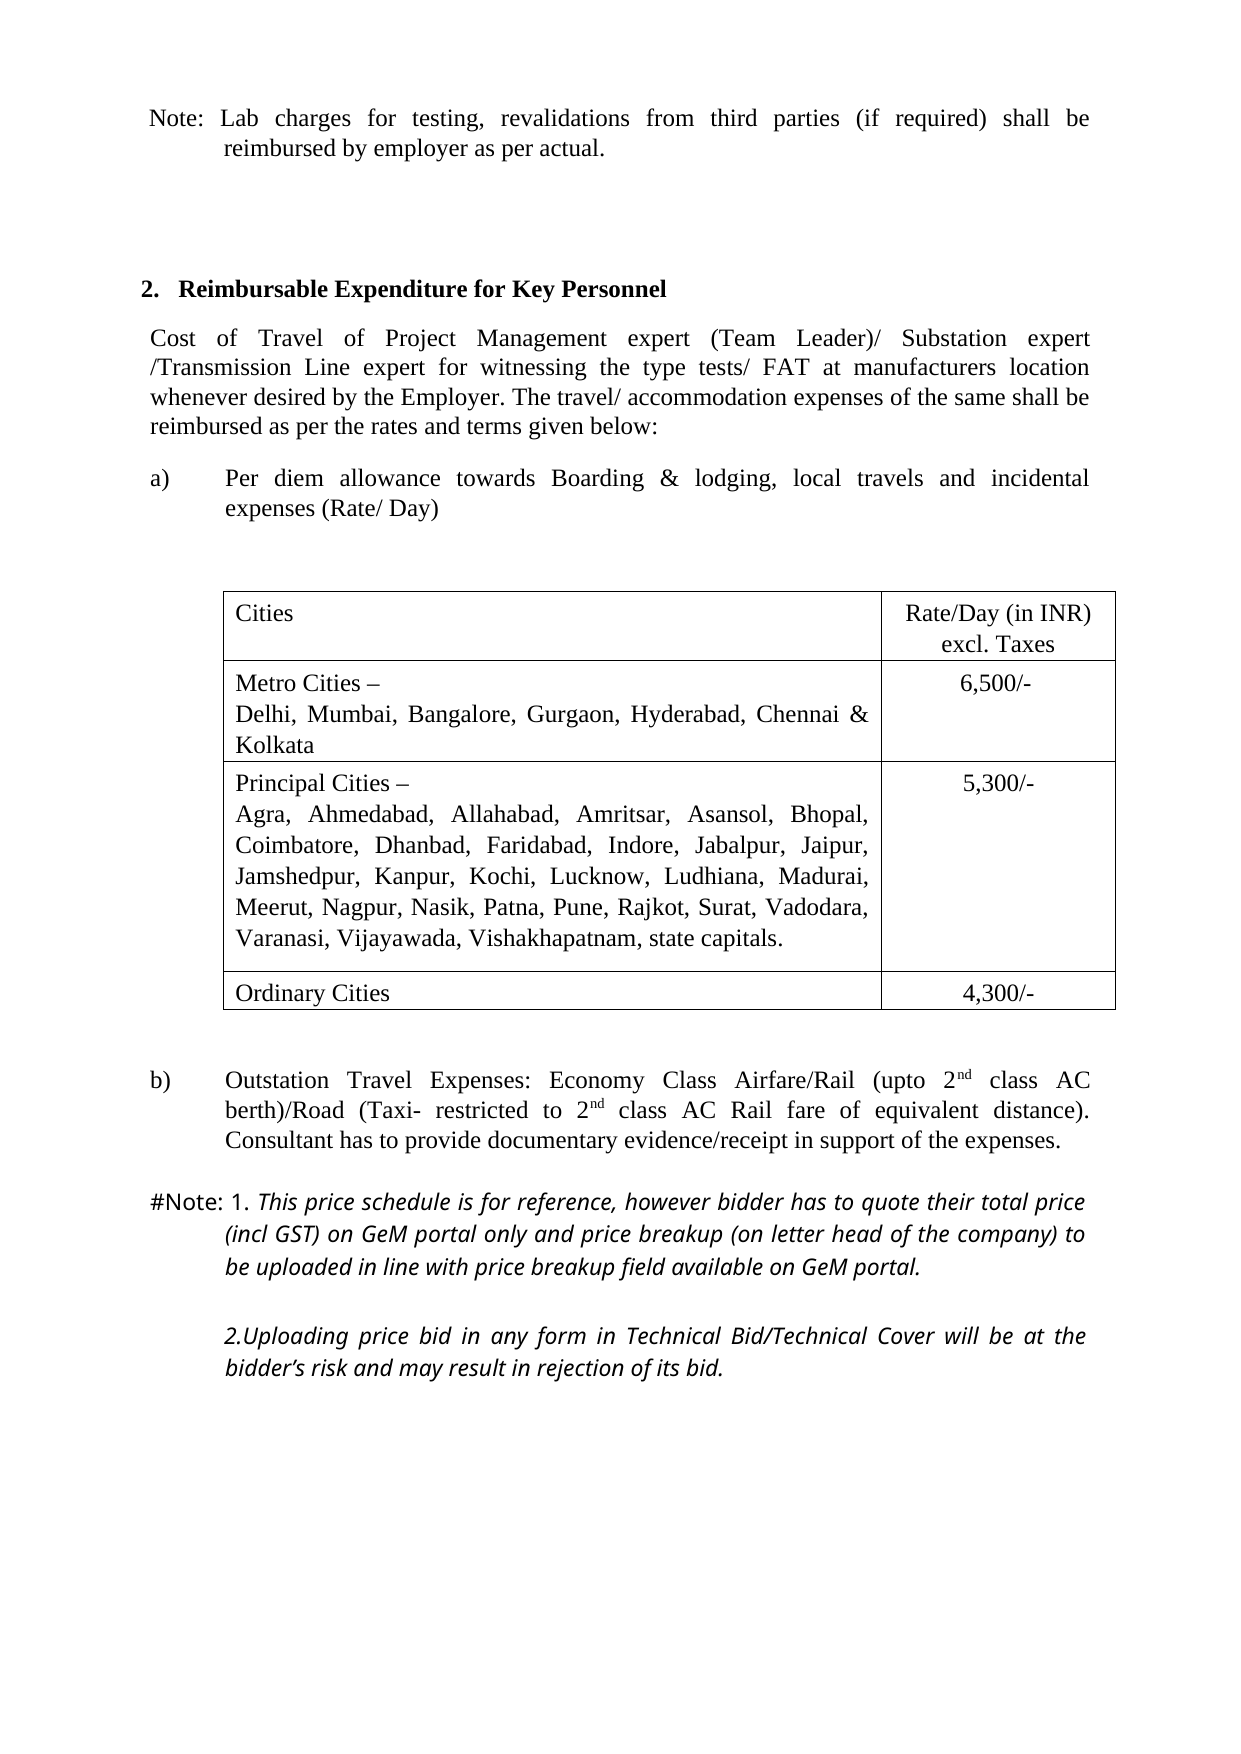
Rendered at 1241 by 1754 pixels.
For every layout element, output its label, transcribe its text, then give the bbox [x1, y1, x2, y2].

text b) Outstation Travel Expenses: Economy Class Airfare/Rail (upto 2nd class AC berth)/Road (Taxi- restricted to 2nd class AC Rail fare of equivalent distance). Consultant has to provide documentary evidence/receipt in support of the expenses. [150, 1066, 1091, 1153]
table_cell 5,300/- [882, 762, 1115, 971]
table_cell Principal Cities – Agra, Ahmedabad, Allahabad, Amritsar, Asansol, Bhopal, Coimbatore, Dhanbad, Faridabad, Indore, Jabalpur, Jaipur, Jamshedpur, Kanpur, Kochi, Lucknow, Ludhiana, Madurai, Meerut, Nagpur, Nasik, Patna, Pune, Rajkot, Surat, Vadodara, Varanasi, Vijayawada, Vishakhapatnam, state capitals. [224, 762, 881, 971]
text Cost of Travel of Project Management expert (Team Leader)/ Substation expert /Transmission Line expert for witnessing the type tests/ FAT at manufacturers location whenever desired by the Employer. The travel/ accommodation expenses of the same shall be reimbursed as per the rates and terms given below: [150, 323, 1091, 440]
table_cell 6,500/- [882, 661, 1115, 761]
text #Note: 1. This price schedule is for reference, however bidder has to quote their total price (incl GST) on GeM portal only and price breakup (on letter head of the company) to be uploaded in line with price breakup field available on GeM portal. [150, 1186, 1090, 1282]
table_cell Ordinary Cities [224, 972, 881, 1009]
table_cell Metro Cities – Delhi, Mumbai, Bangalore, Gurgaon, Hyderabad, Chennai & Kolkata [224, 661, 881, 761]
text a) Per diem allowance towards Boarding & lodging, local travels and incidental expenses (Rate/ Day) [150, 463, 1091, 521]
list Reimbursable Expenditure for Key Personnel [141, 274, 1091, 303]
table_header Cities [224, 592, 881, 660]
text 2.Uploading price bid in any form in Technical Bid/Technical Cover will be at the bidder’s risk and may result in rejection of its bid. [224, 1320, 1090, 1383]
text Note: Lab charges for testing, revalidations from third parties (if required) shall be reimbursed by employer as per actual. [148, 103, 1091, 162]
table_header Rate/Day (in INR) excl. Taxes [882, 592, 1115, 660]
table_cell 4,300/- [882, 972, 1115, 1009]
